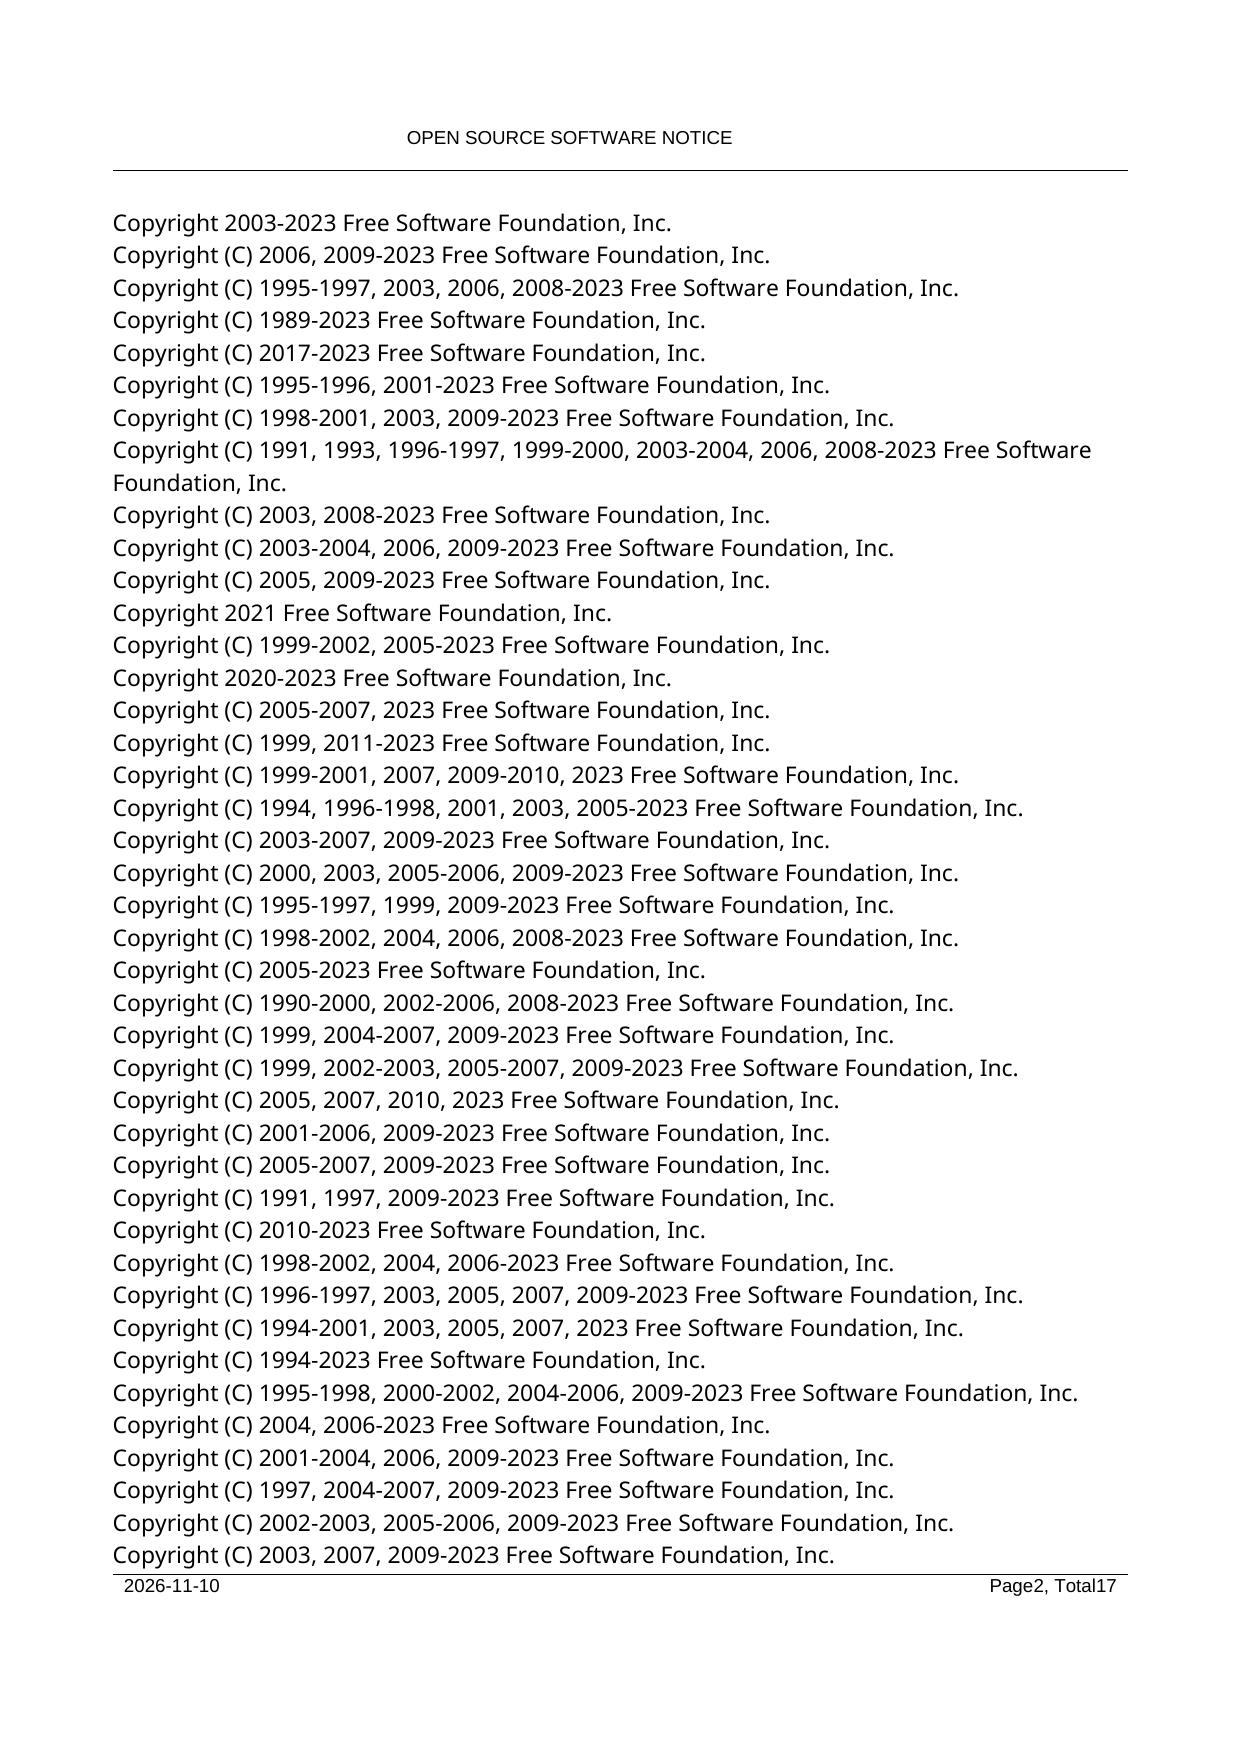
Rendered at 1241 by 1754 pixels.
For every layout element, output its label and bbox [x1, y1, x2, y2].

text [112, 206, 1128, 1571]
